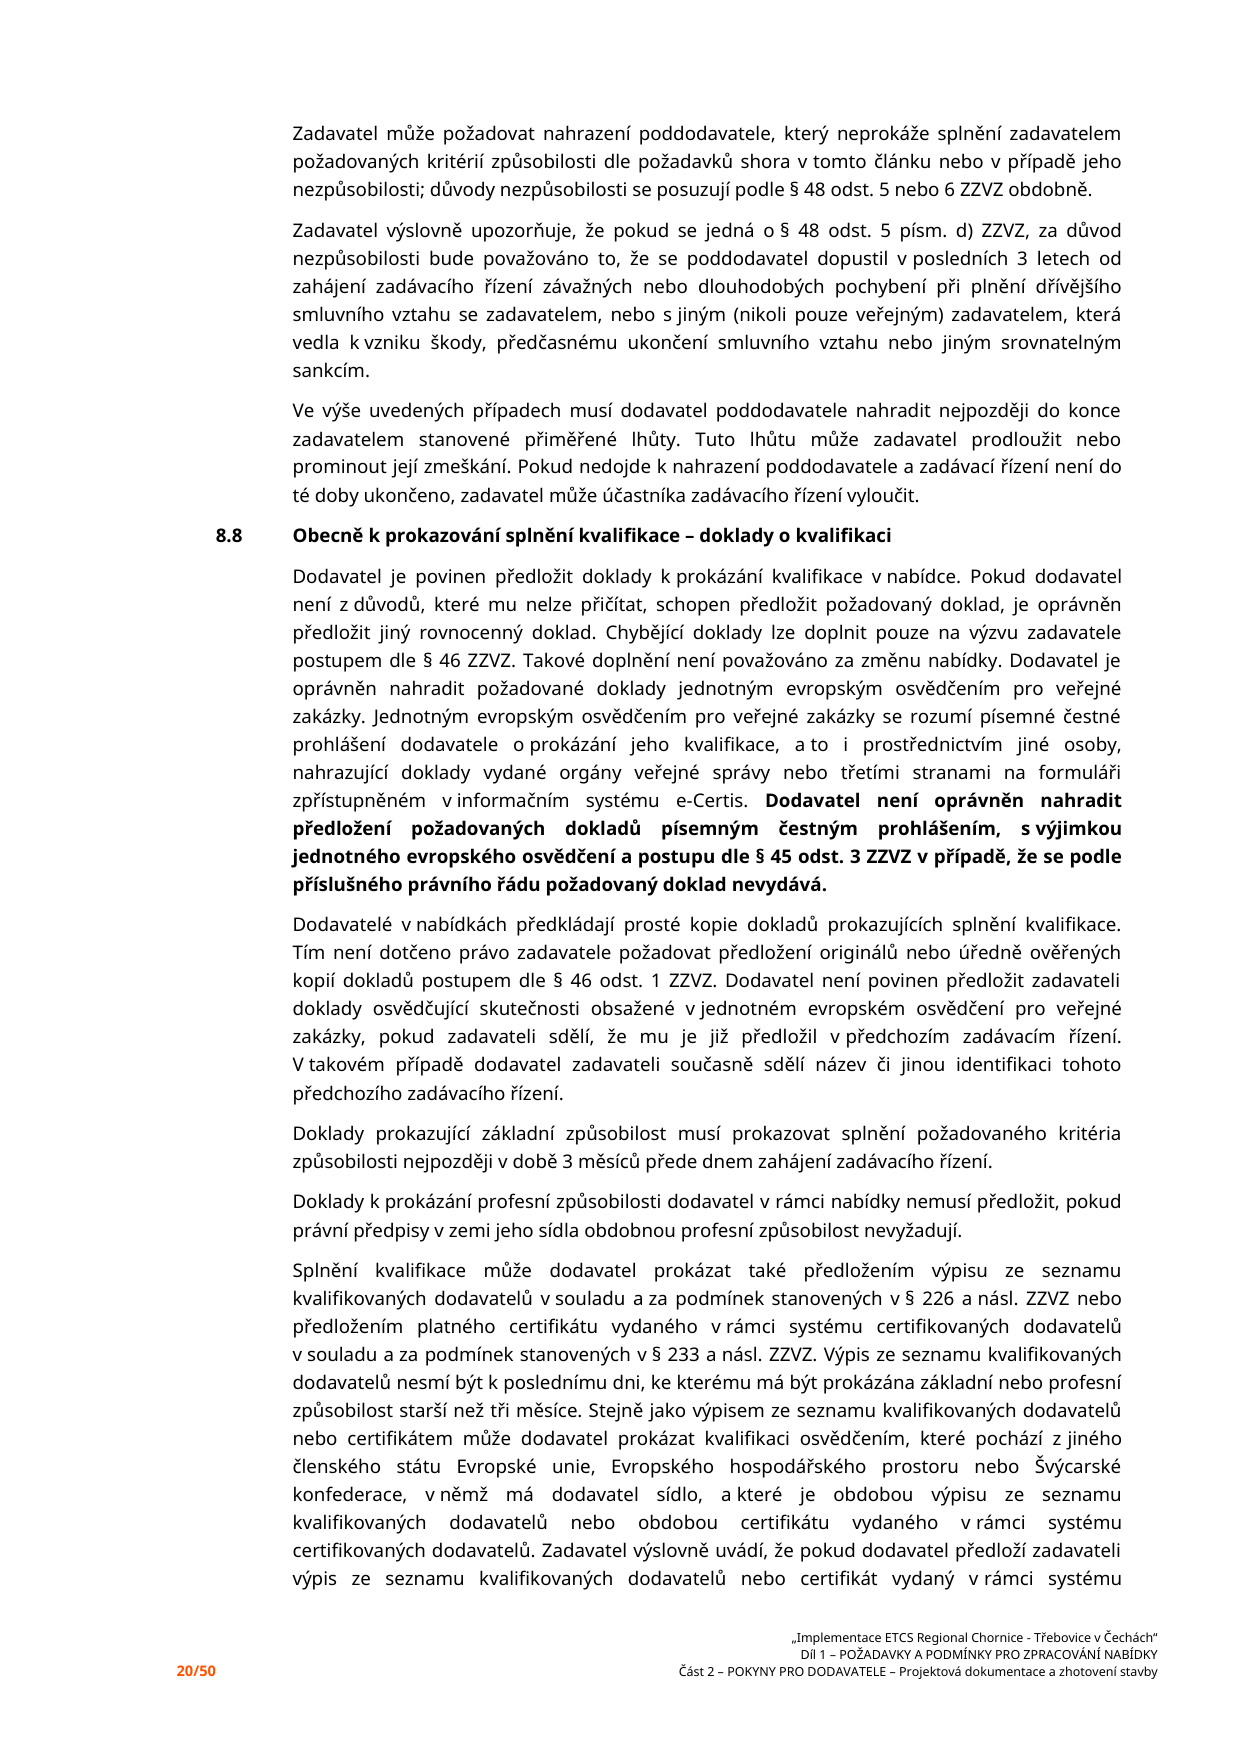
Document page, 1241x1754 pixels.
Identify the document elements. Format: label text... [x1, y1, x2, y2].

text Dodavatelé v nabídkách předkládají prosté kopie dokladů prokazujících splnění kvalifikace. Tím není dotčeno právo zadavatele požadovat předložení originálů nebo úředně ověřených kopií dokladů postupem dle § 46 odst. 1 ZZVZ. Dodavatel není povinen předložit zadavateli doklady osvědčující skutečnosti obsažené v jednotném evropském osvědčení pro veřejné zakázky, pokud zadavateli sdělí, že mu je již předložil v předchozím zadávacím řízení. V takovém případě dodavatel zadavateli současně sdělí název či jinou identifikaci tohoto předchozího zadávacího řízení. [292, 912, 1122, 1105]
text Zadavatel výslovně upozorňuje, že pokud se jedná o § 48 odst. 5 písm. d) ZZVZ, za důvod nezpůsobilosti bude považováno to, že se poddodavatel dopustil v posledních 3 letech od zahájení zadávacího řízení závažných nebo dlouhodobých pochybení při plnění dřívějšího smluvního vztahu se zadavatelem, nebo s jiným (nikoli pouze veřejným) zadavatelem, která vedla k vzniku škody, předčasnému ukončení smluvního vztahu nebo jiným srovnatelným sankcím. [292, 217, 1122, 383]
text Doklady prokazující základní způsobilost musí prokazovat splnění požadovaného kritéria způsobilosti nejpozději v době 3 měsíců přede dnem zahájení zadávacího řízení. [292, 1120, 1122, 1174]
text Ve výše uvedených případech musí dodavatel poddodavatele nahradit nejpozději do konce zadavatelem stanovené přiměřené lhůty. Tuto lhůtu může zadavatel prodloužit nebo prominout její zmeškání. Pokud nedojde k nahrazení poddodavatele a zadávací řízení není do té doby ukončeno, zadavatel může účastníka zadávacího řízení vyloučit. [292, 398, 1122, 507]
text Zadavatel může požadovat nahrazení poddodavatele, který neprokáže splnění zadavatelem požadovaných kritérií způsobilosti dle požadavků shora v tomto článku nebo v případě jeho nezpůsobilosti; důvody nezpůsobilosti se posuzují podle § 48 odst. 5 nebo 6 ZZVZ obdobně. [292, 121, 1122, 202]
text Dodavatel je povinen předložit doklady k prokázání kvalifikace v nabídce. Pokud dodavatel není z důvodů, které mu nelze přičítat, schopen předložit požadovaný doklad, je oprávněn předložit jiný rovnocenný doklad. Chybějící doklady lze doplnit pouze na výzvu zadavatele postupem dle § 46 ZZVZ. Takové doplnění není považováno za změnu nabídky. Dodavatel je oprávněn nahradit požadované doklady jednotným evropským osvědčením pro veřejné zakázky. Jednotným evropským osvědčením pro veřejné zakázky se rozumí písemné čestné prohlášení dodavatele o prokázání jeho kvalifikace, a to i prostřednictvím jiné osoby, nahrazující doklady vydané orgány veřejné správy nebo třetími stranami na formuláři zpřístupněném v informačním systému e-Certis. Dodavatel není oprávněn nahradit předložení požadovaných dokladů písemným čestným prohlášením, s výjimkou jednotného evropského osvědčení a postupu dle § 45 odst. 3 ZZVZ v případě, že se podle příslušného právního řádu požadovaný doklad nevydává. [292, 563, 1122, 897]
text Obecně k prokazování splnění kvalifikace – doklady o kvalifikaci [216, 522, 1122, 548]
text Doklady k prokázání profesní způsobilosti dodavatel v rámci nabídky nemusí předložit, pokud právní předpisy v zemi jeho sídla obdobnou profesní způsobilost nevyžadují. [292, 1189, 1122, 1242]
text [292, 1257, 1122, 1591]
